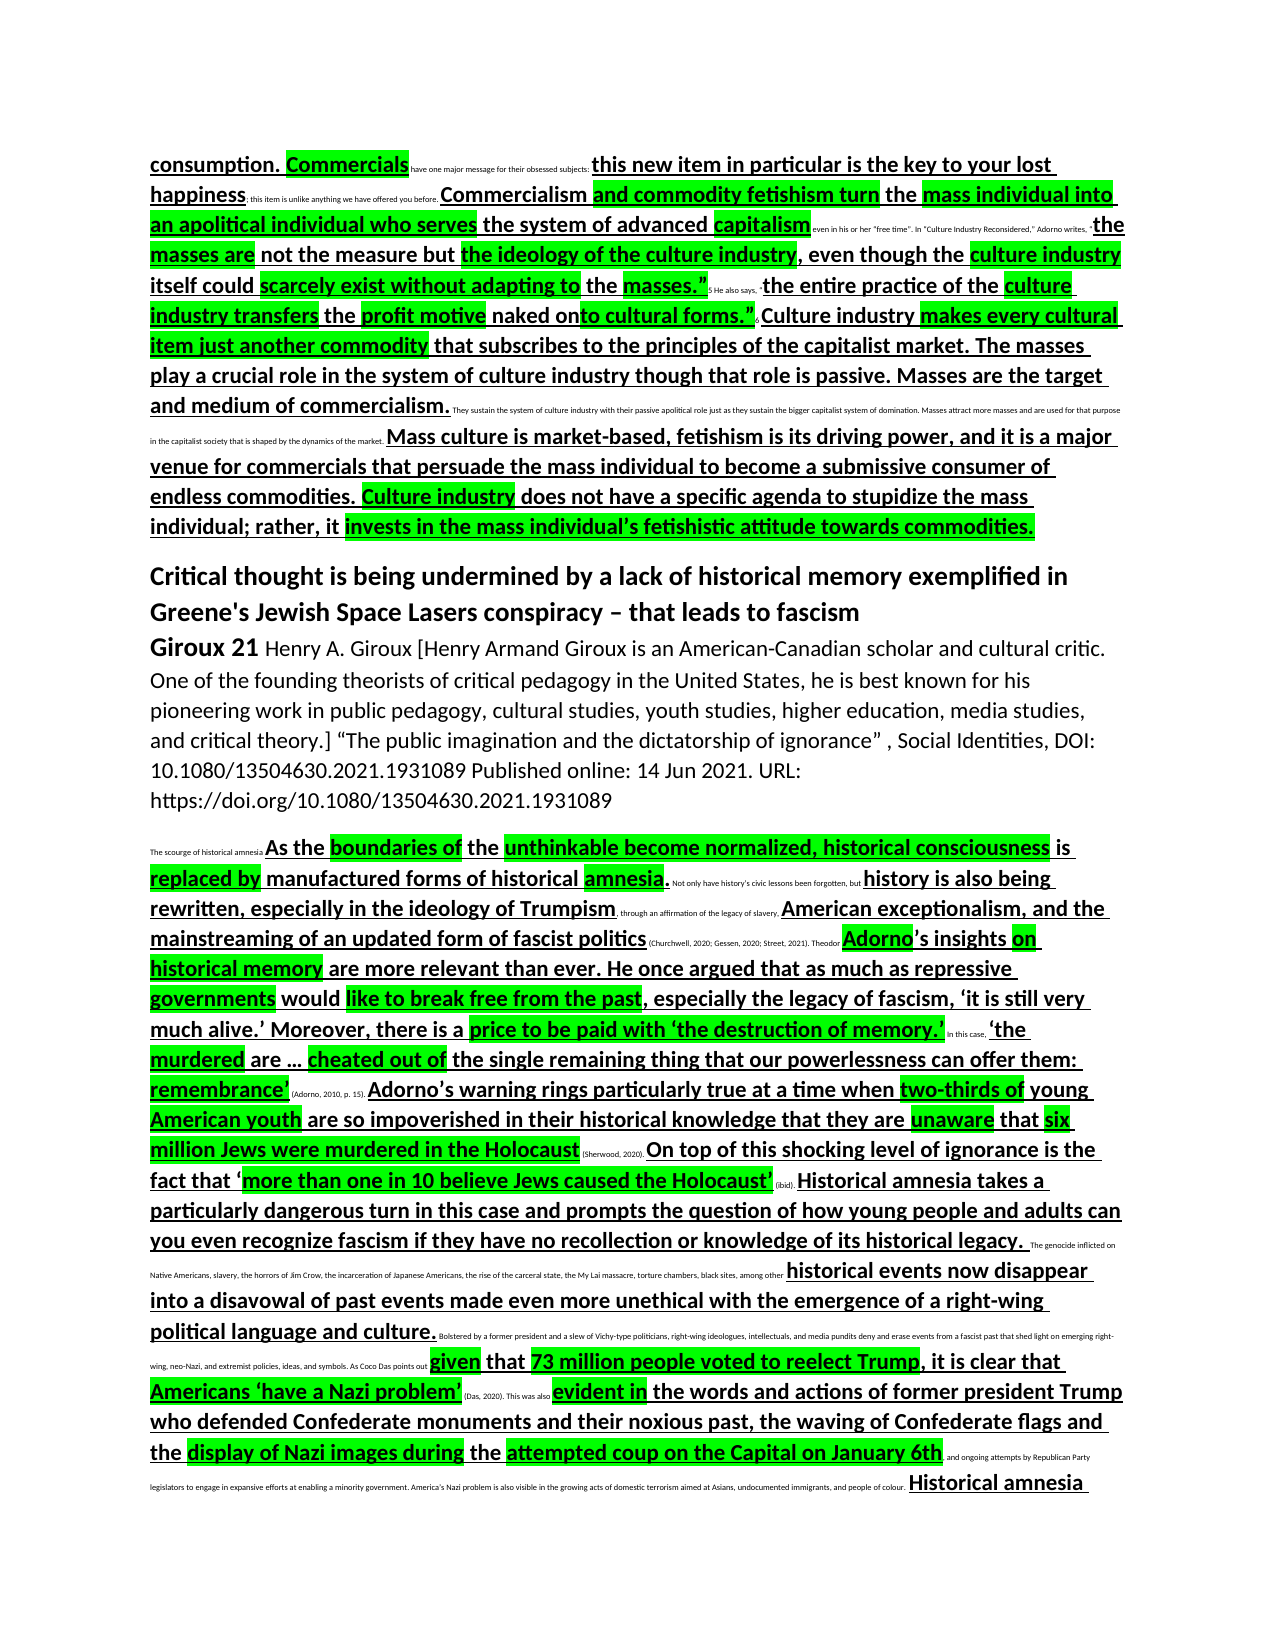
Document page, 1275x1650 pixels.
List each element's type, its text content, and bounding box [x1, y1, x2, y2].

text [150, 833, 1125, 1496]
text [150, 150, 1125, 541]
text Giroux 21 Henry A. Giroux [Henry Armand Giroux is an American-Canadian scholar and cultural critic. One of the founding theorists of critical pedagogy in the United States, he is best known for his pioneering work in public pedagogy, cultural studies, youth studies, higher education, media studies, and critical theory.] “The public imagination and the dictatorship of ignorance” , Social Identities, DOI: 10.1080/13504630.2021.1931089 Published online: 14 Jun 2021. URL: https://doi.org/10.1080/13504630.2021.1931089 [150, 631, 1125, 815]
subtitle Critical thought is being undermined by a lack of historical memory exemplified in Greene's Jewish Space Lasers conspiracy – that leads to fascism [150, 559, 1125, 628]
